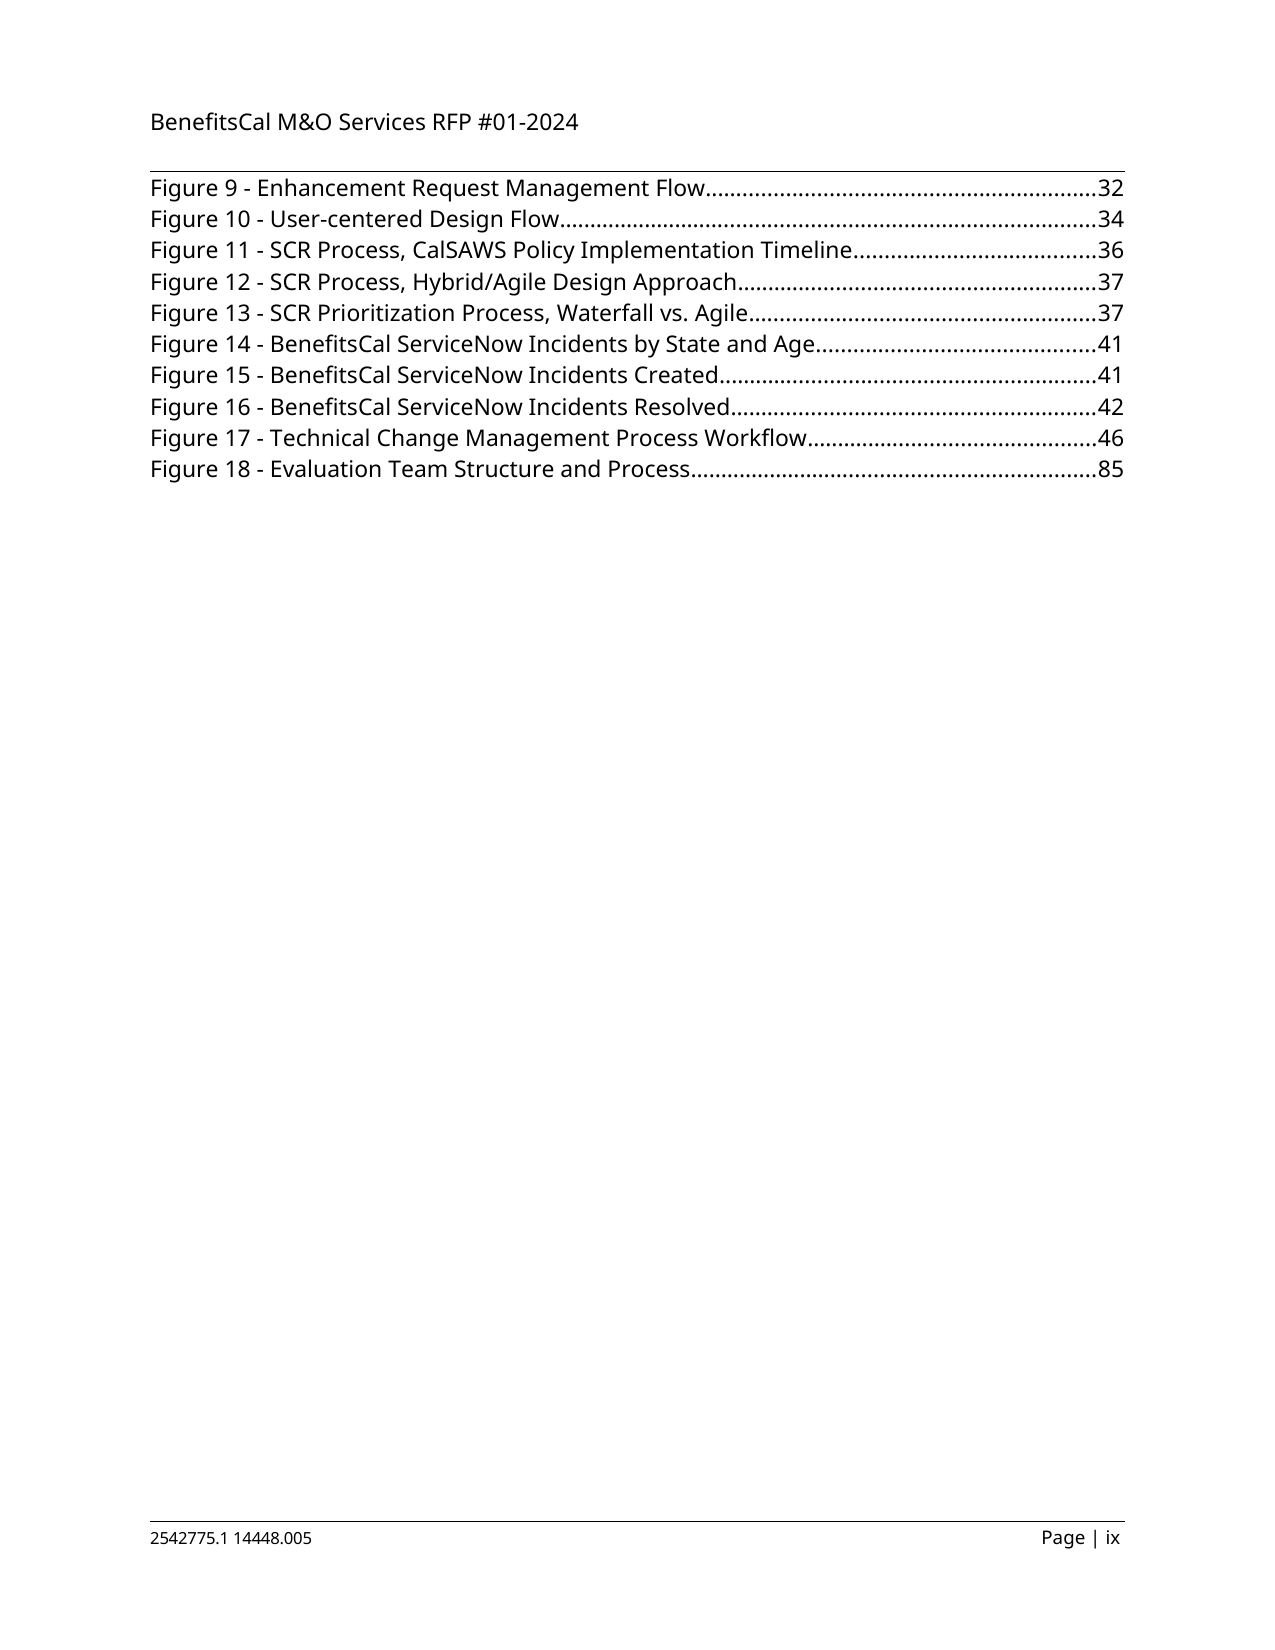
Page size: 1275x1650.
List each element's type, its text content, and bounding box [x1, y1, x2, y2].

text Figure 16 - BenefitsCal ServiceNow Incidents Resolved 42 [150, 391, 1125, 422]
text Figure 18 - Evaluation Team Structure and Process 85 [150, 453, 1125, 484]
text Figure 12 - SCR Process, Hybrid/Agile Design Approach 37 [150, 266, 1125, 297]
text Figure 10 - User-centered Design Flow 34 [150, 203, 1125, 234]
text Figure 15 - BenefitsCal ServiceNow Incidents Created 41 [150, 359, 1125, 391]
text Figure 14 - BenefitsCal ServiceNow Incidents by State and Age 41 [150, 328, 1125, 359]
text Figure 13 - SCR Prioritization Process, Waterfall vs. Agile 37 [150, 297, 1125, 328]
text Figure 17 - Technical Change Management Process Workflow 46 [150, 422, 1125, 453]
text Figure 11 - SCR Process, CalSAWS Policy Implementation Timeline 36 [150, 234, 1125, 266]
text Figure 9 - Enhancement Request Management Flow 32 [150, 172, 1125, 203]
